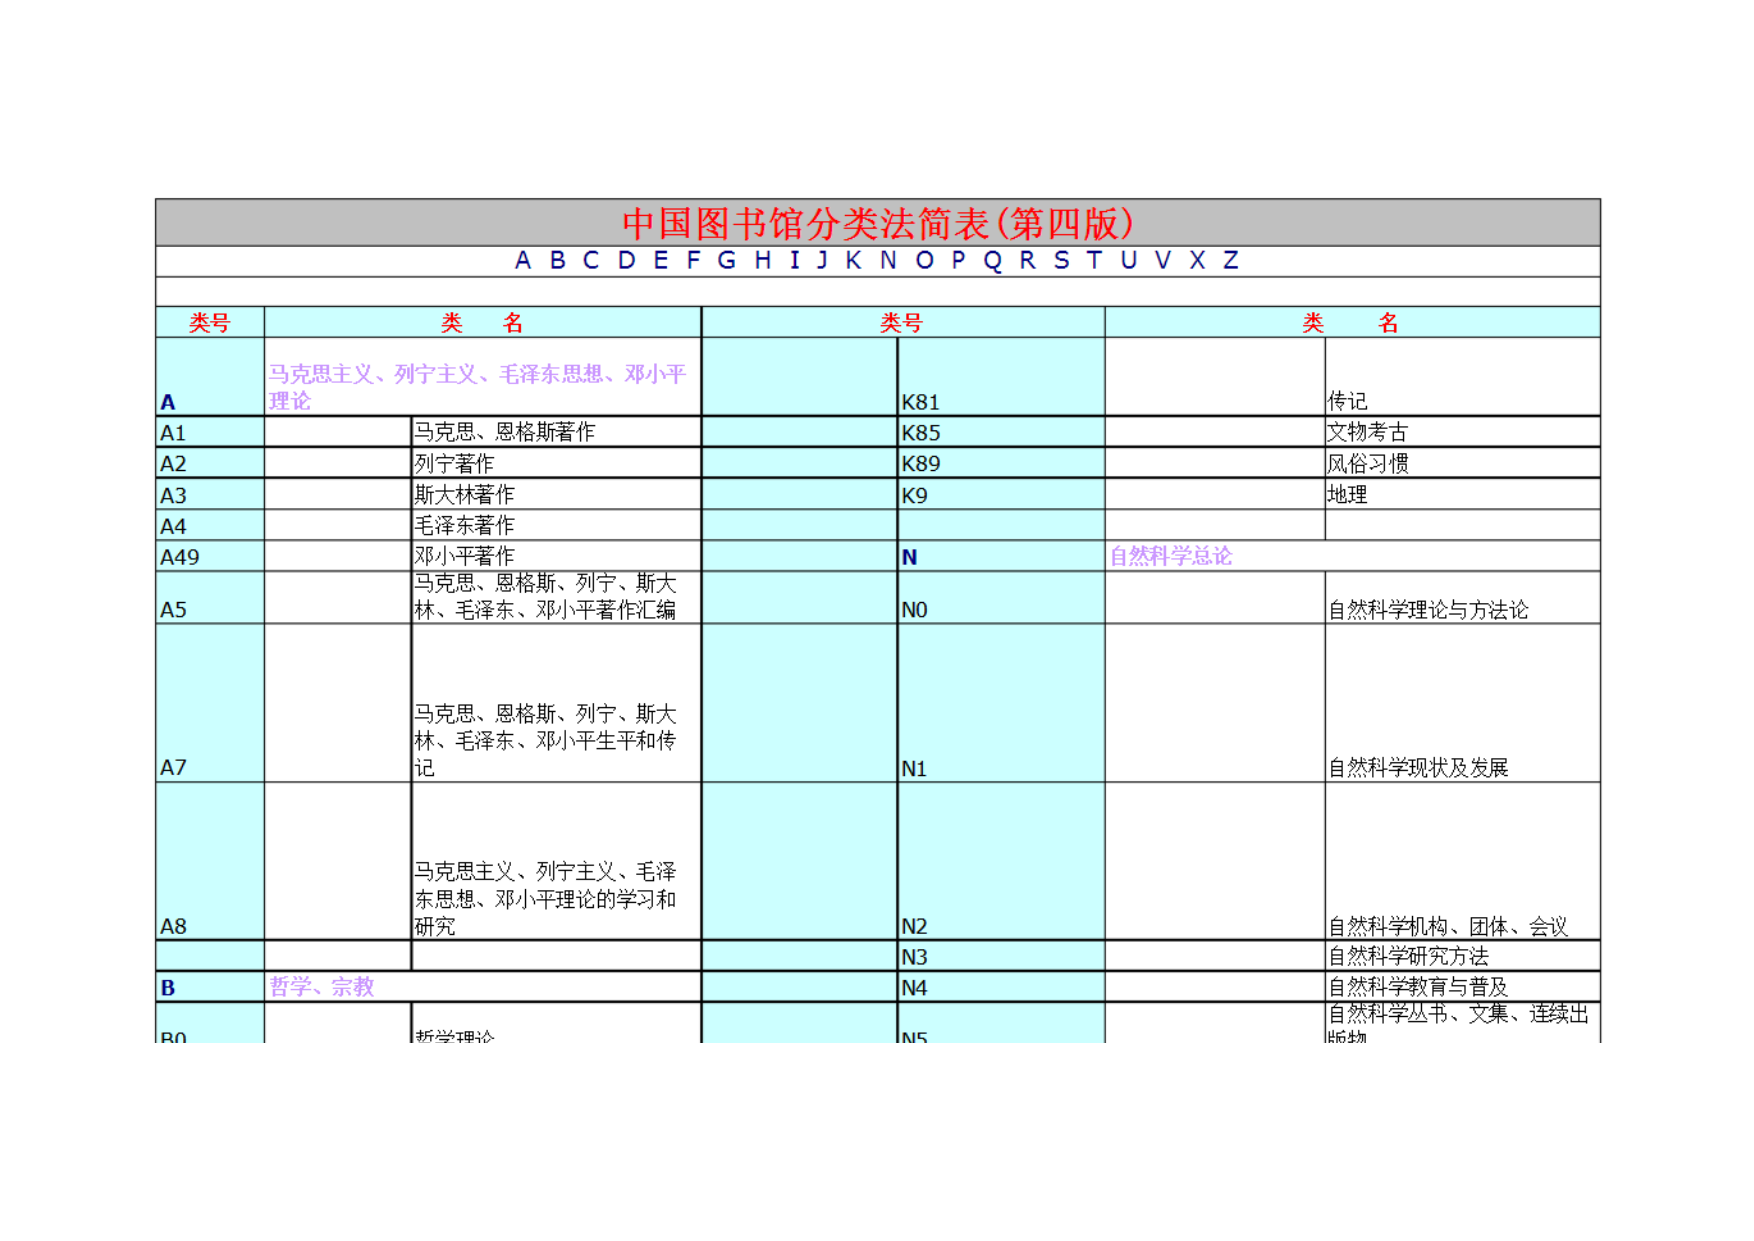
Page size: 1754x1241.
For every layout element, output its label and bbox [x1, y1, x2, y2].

picture [150, 197, 1604, 1043]
